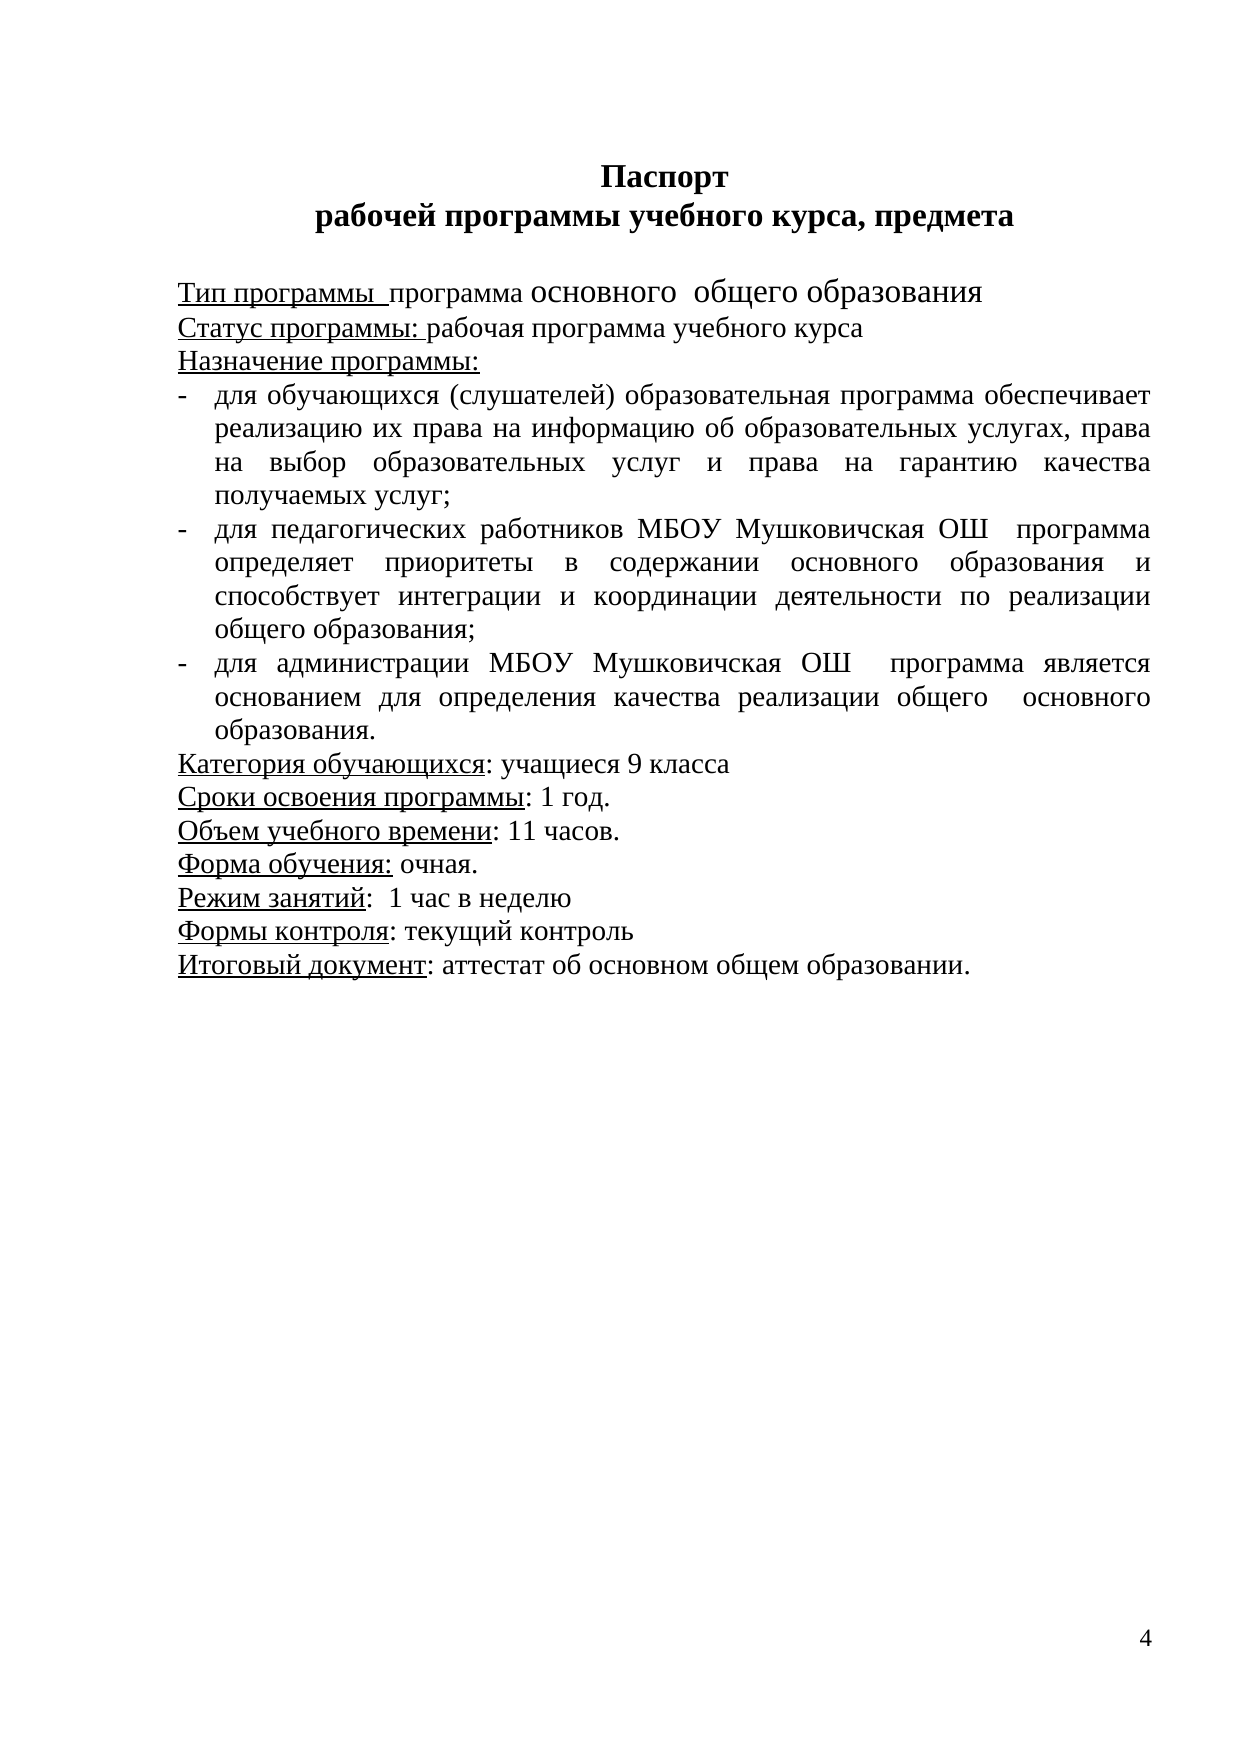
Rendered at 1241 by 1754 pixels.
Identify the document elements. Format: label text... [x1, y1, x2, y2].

text Режим занятий: 1 час в неделю [177, 880, 1152, 913]
list для администрации МБОУ Мушковичская ОШ программа является основанием для определения качества реализации общего основного образования. [177, 645, 1152, 746]
text Сроки освоения программы: 1 год. [177, 779, 1152, 813]
text Итоговый документ: аттестат об основном общем образовании. [177, 947, 1152, 981]
text Тип программы программа основного общего образования [177, 271, 1152, 310]
text рабочей программы учебного курса, предмета [177, 195, 1152, 233]
text Статус программы: рабочая программа учебного курса [177, 310, 1152, 343]
text Категория обучающихся: учащиеся 9 класса [177, 746, 1152, 779]
text Форма обучения: очная. [177, 846, 1152, 880]
text Паспорт [177, 156, 1152, 195]
text Формы контроля: текущий контроль [177, 913, 1152, 947]
text Объем учебного времени: 11 часов. [177, 813, 1152, 846]
list для педагогических работников МБОУ Мушковичская ОШ программа определяет приоритеты в содержании основного образования и способствует интеграции и координации деятельности по реализации общего образования; [177, 511, 1152, 645]
text Назначение программы: [177, 343, 1152, 377]
list для обучающихся (слушателей) образовательная программа обеспечивает реализацию их права на информацию об образовательных услугах, права на выбор образовательных услуг и права на гарантию качества получаемых услуг; [177, 377, 1152, 511]
